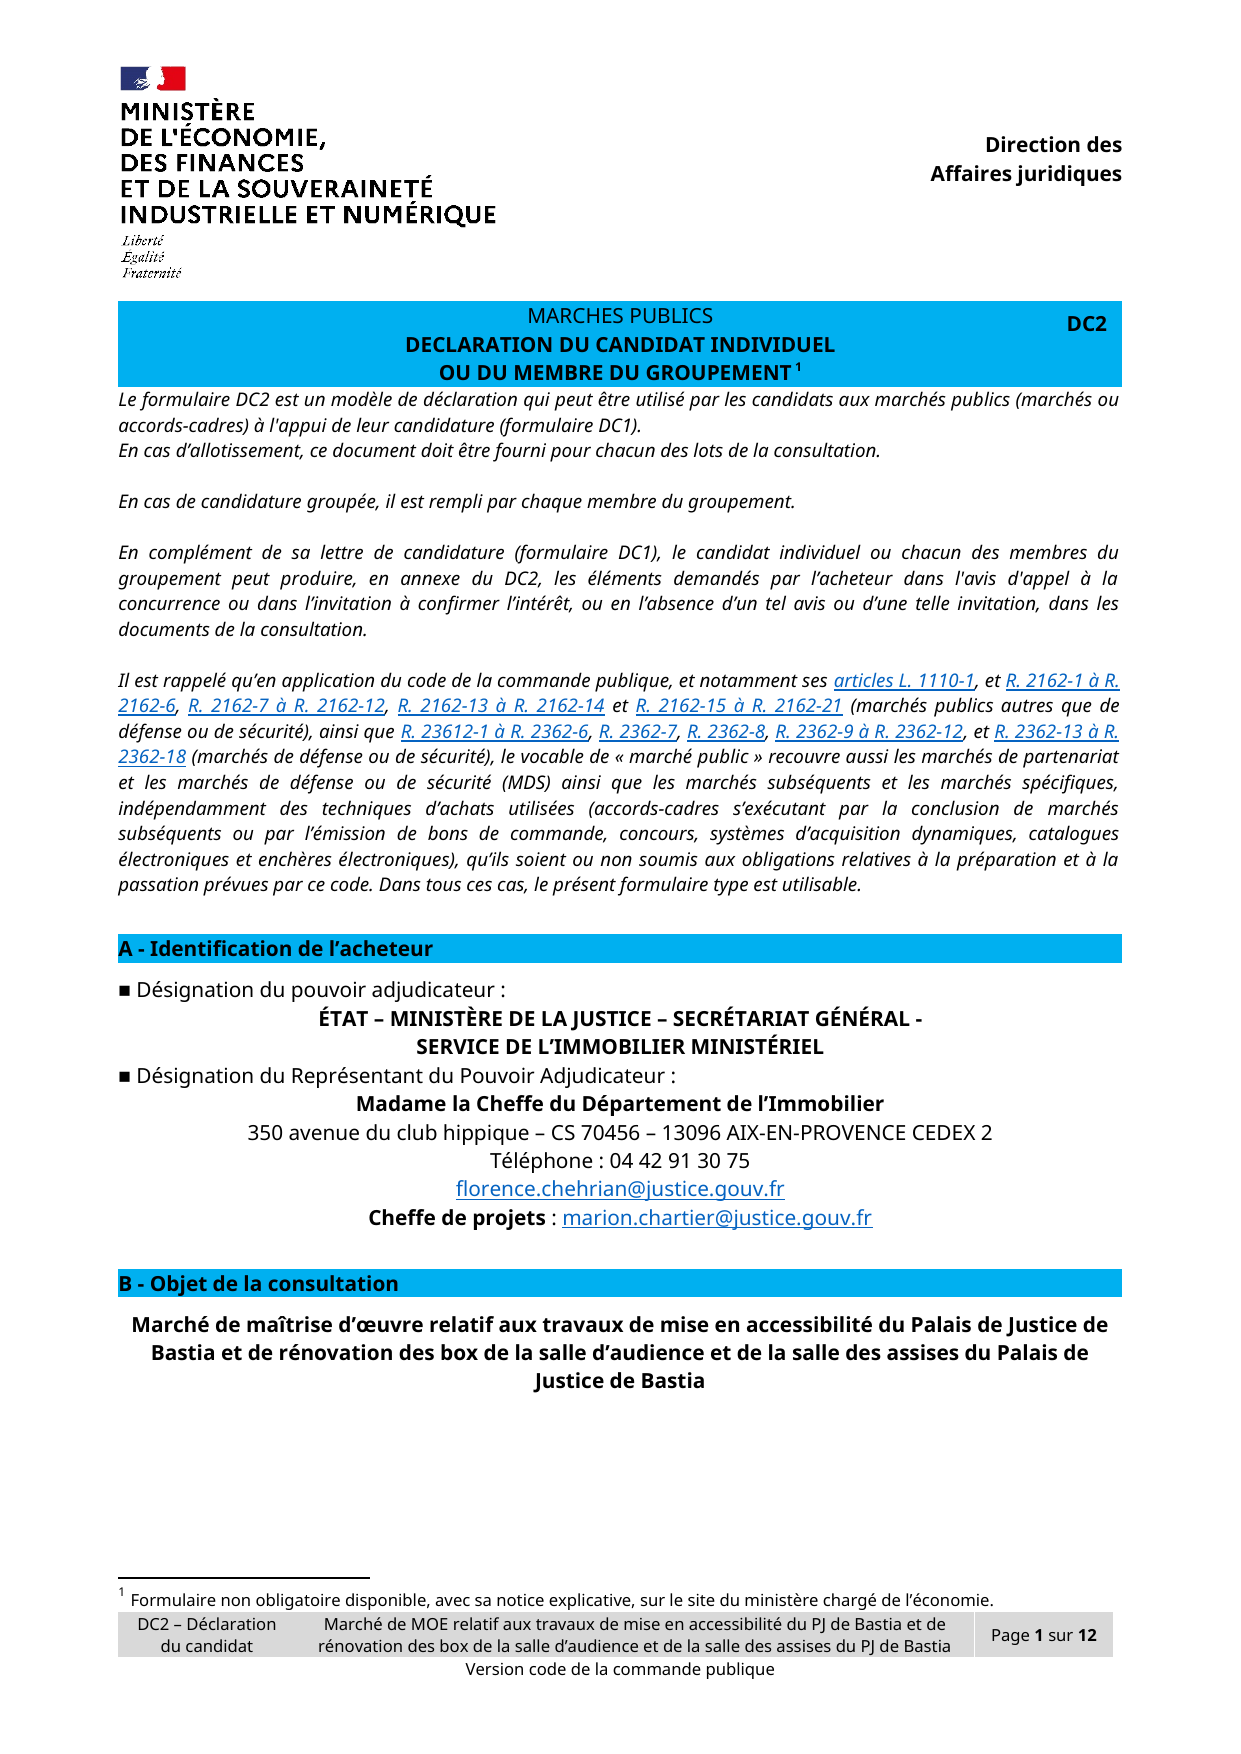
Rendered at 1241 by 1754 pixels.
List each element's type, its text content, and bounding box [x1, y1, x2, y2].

text En cas de candidature groupée, il est rempli par chaque membre du groupement. [118, 489, 1122, 514]
text ÉTAT – MINISTÈRE DE LA JUSTICE – SECRÉTARIAT GÉNÉRAL - [118, 1004, 1122, 1032]
text ■ Désignation du pouvoir adjudicateur : [118, 975, 1122, 1004]
picture [97, 43, 519, 288]
text Direction des [519, 131, 1122, 159]
text Il est rappelé qu’en application du code de la commande publique, et notamment ses articles L. 1110-1, et R. 2162-1 à R. 2162-6, R. 2162-7 à R. 2162-12, R. 2162-13 à R. 2162-14 et R. 2162-15 à R. 2162-21 (marchés publics autres que de défense ou de sécurité), ainsi que R. 23612-1 à R. 2362-6, R. 2362-7, R. 2362-8, R. 2362-9 à R. 2362-12, et R. 2362-13 à R. 2362-18 (marchés de défense ou de sécurité), le vocable de « marché public » recouvre aussi les marchés de partenariat et les marchés de défense ou de sécurité (MDS) ainsi que les marchés subséquents et les marchés spécifiques, indépendamment des techniques d’achats utilisées (accords-cadres s’exécutant par la conclusion de marchés subséquents ou par l’émission de bons de commande, concours, systèmes d’acquisition dynamiques, catalogues électroniques et enchères électroniques), qu’ils soient ou non soumis aux obligations relatives à la préparation et à la passation prévues par ce code. Dans tous ces cas, le présent formulaire type est utilisable. [118, 667, 1122, 897]
text Affaires juridiques [519, 159, 1122, 187]
text A - Identification de l’acheteur [118, 934, 1122, 963]
text En complément de sa lettre de candidature (formulaire DC1), le candidat individuel ou chacun des membres du groupement peut produire, en annexe du DC2, les éléments demandés par l’acheteur dans l'avis d'appel à la concurrence ou dans l’invitation à confirmer l’intérêt, ou en l’absence d’un tel avis ou d’une telle invitation, dans les documents de la consultation. [118, 540, 1122, 642]
text ■ Désignation du Représentant du Pouvoir Adjudicateur : [118, 1061, 1122, 1089]
text Le formulaire DC2 est un modèle de déclaration qui peut être utilisé par les candidats aux marchés publics (marchés ou accords-cadres) à l'appui de leur candidature (formulaire DC1). [118, 387, 1122, 438]
text SERVICE DE L’IMMOBILIER MINISTÉRIEL [118, 1032, 1122, 1061]
text 350 avenue du club hippique – CS 70456 – 13096 AIX-EN-PROVENCE CEDEX 2 [118, 1118, 1122, 1146]
text B - Objet de la consultation [118, 1269, 1122, 1297]
text florence.chehrian@justice.gouv.fr [118, 1174, 1122, 1203]
text Téléphone : 04 42 91 30 75 [118, 1146, 1122, 1174]
text Marché de maîtrise d’œuvre relatif aux travaux de mise en accessibilité du Palais de Justice de Bastia et de rénovation des box de la salle d’audience et de la salle des assises du Palais de Justice de Bastia [118, 1310, 1122, 1395]
text DECLARATION DU CANDIDAT INDIVIDUEL [118, 330, 1122, 358]
text Cheffe de projets : marion.chartier@justice.gouv.fr [118, 1203, 1122, 1231]
text Madame la Cheffe du Département de l’Immobilier [118, 1089, 1122, 1118]
text MARCHES PUBLICS [118, 301, 1122, 330]
text En cas d’allotissement, ce document doit être fourni pour chacun des lots de la consultation. [118, 438, 1122, 463]
text OU DU MEMBRE DU GROUPEMENT [118, 358, 1122, 387]
